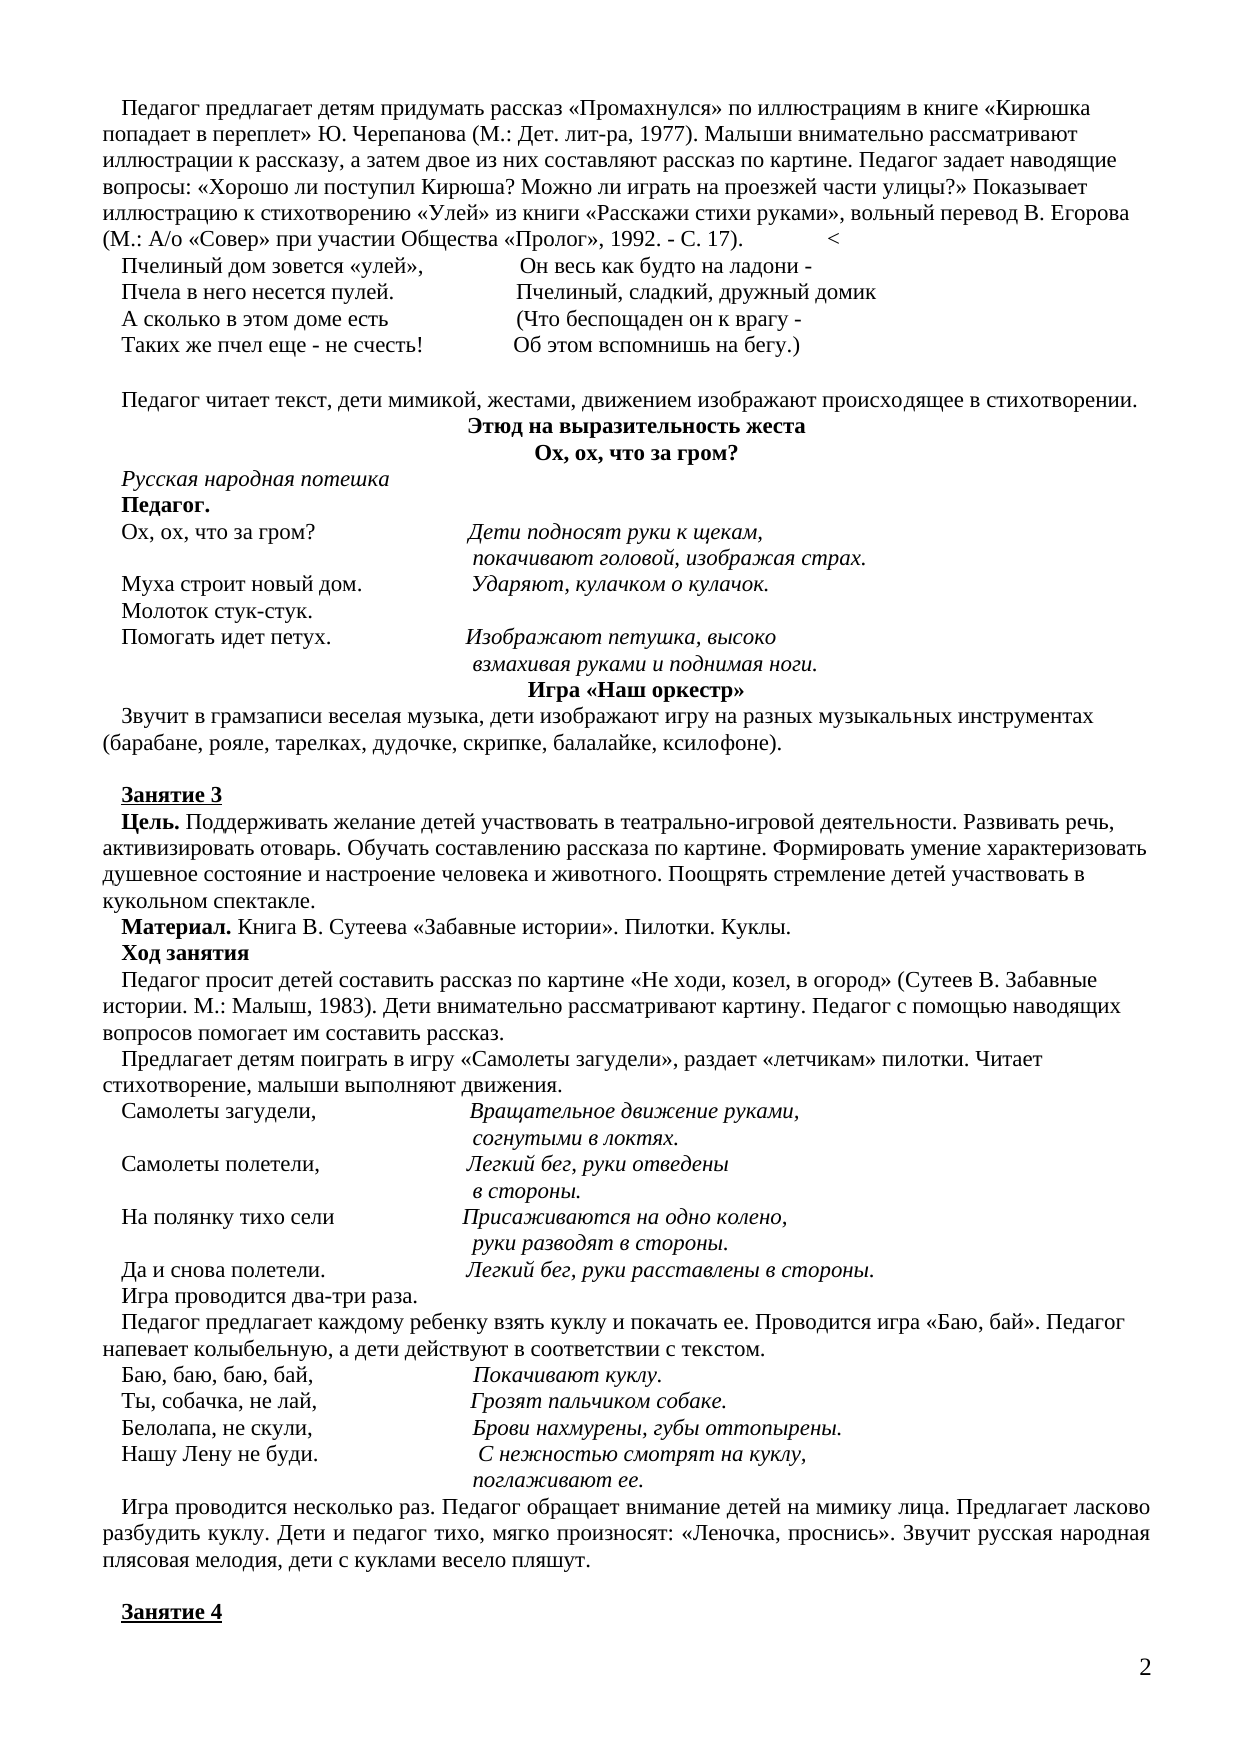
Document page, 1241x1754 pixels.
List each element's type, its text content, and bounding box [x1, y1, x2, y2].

text Занятие 3 [102, 781, 1152, 808]
text Помогать идет петух. Изображают петушка, высоко [102, 623, 1152, 649]
text Звучит в грамзаписи веселая музыка, дети изображают игру на разных музыкальных инструментах (барабане, рояле, тарелках, дудочке, скрипке, балалайке, ксилофоне). [102, 702, 1152, 755]
text Молоток стук-стук. [102, 597, 1152, 623]
text Ход занятия [102, 939, 1152, 966]
text в стороны. [323, 1177, 1152, 1203]
text Баю, баю, баю, бай, Покачивают куклу. [102, 1361, 1152, 1387]
text Муха строит новый дом. Ударяют, кулачком о кулачок. [102, 571, 1152, 597]
text Игра проводится несколько раз. Педагог обращает внимание детей на мимику лица. Предлагает ласково разбудить куклу. Дети и педагог тихо, мягко произносят: «Леночка, проснись». Звучит русская народная плясовая мелодия, дети с куклами весело пляшут. [102, 1493, 1152, 1572]
text руки разводят в стороны. [323, 1229, 1152, 1256]
text Таких же пчел еще - не счесть! Об этом вспомнишь на бегу.) [102, 331, 1152, 357]
text Самолеты полетели, Легкий бег, руки отведены [102, 1150, 1152, 1177]
text Материал. Книга В. Сутеева «Забавные истории». Пилотки. Куклы. [102, 913, 1152, 939]
text согнутыми в локтях. [323, 1124, 1152, 1150]
text На полянку тихо сели Присаживаются на одно колено, [102, 1203, 1152, 1229]
text Педагог читает текст, дети мимикой, жестами, движением изображают происходящее в стихотворении. [102, 386, 1152, 412]
text Этюд на выразительность жеста [102, 412, 1152, 439]
text взмахивая руками и поднимая ноги. [323, 649, 1152, 676]
text Ох, ох, что за гром? [102, 439, 1152, 465]
text А сколько в этом доме есть (Что беспощаден он к врагу - [102, 304, 1152, 331]
text Цель. Поддерживать желание детей участвовать в театрально-игровой деятельности. Развивать речь, активизировать отоварь. Обучать составлению рассказа по картине. Формировать умение характеризовать душевное состояние и настроение человека и животного. Поощрять стремление детей участвовать в кукольном спектакле. [102, 808, 1152, 913]
text Игра «Наш оркестр» [102, 676, 1152, 702]
text Педагог просит детей составить рассказ по картине «Не ходи, козел, в огород» (Сутеев В. Забавные истории. М.: Малыш, 1983). Дети внимательно рассматривают картину. Педагог с помощью наводящих вопросов помогает им составить рассказ. [102, 966, 1152, 1045]
text Пчелиный дом зовется «улей», Он весь как будто на ладони - [102, 252, 1152, 278]
text Нашу Лену не буди. С нежностью смотрят на куклу, [102, 1440, 1152, 1467]
text Предлагает детям поиграть в игру «Самолеты загудели», раздает «летчикам» пилотки. Читает стихотворение, малыши выполняют движения. [102, 1045, 1152, 1098]
text Да и снова полетели. Легкий бег, руки расставлены в стороны. [102, 1256, 1152, 1282]
text Русская народная потешка [102, 465, 1152, 491]
text Педагог. [102, 491, 1152, 518]
text Самолеты загудели, Вращательное движение руками, [102, 1098, 1152, 1124]
text Занятие 4 [102, 1598, 1152, 1625]
text Педагог предлагает детям придумать рассказ «Промахнулся» по иллюстрациям в книге «Кирюшка попадает в переплет» Ю. Черепанова (М.: Дет. лит-ра, 1977). Малыши внимательно рассматривают иллюстрации к рассказу, а затем двое из них составляют рассказ по картине. Педагог задает наводящие вопросы: «Хорошо ли поступил Кирюша? Можно ли играть на проезжей части улицы?» Показывает иллюстрацию к стихотворению «Улей» из книги «Расскажи стихи руками», вольный перевод В. Егорова (М.: А/о «Совер» при участии Общества «Пролог», 1992. - С. 17). < [102, 94, 1152, 252]
text покачивают головой, изображая страх. [323, 544, 1152, 571]
text Ох, ох, что за гром? Дети подносят руки к щекам, [102, 518, 1152, 544]
text Ты, собачка, не лай, Грозят пальчиком собаке. [102, 1387, 1152, 1414]
text Пчела в него несется пулей. Пчелиный, сладкий, дружный домик [102, 278, 1152, 304]
text поглаживают ее. [323, 1467, 1152, 1493]
text Белолапа, не скули, Брови нахмурены, губы оттопырены. [102, 1414, 1152, 1440]
text Педагог предлагает каждому ребенку взять куклу и покачать ее. Проводится игра «Баю, бай». Педагог напевает колыбельную, а дети действуют в соответствии с текстом. [102, 1308, 1152, 1361]
text Игра проводится два-три раза. [102, 1282, 1152, 1308]
